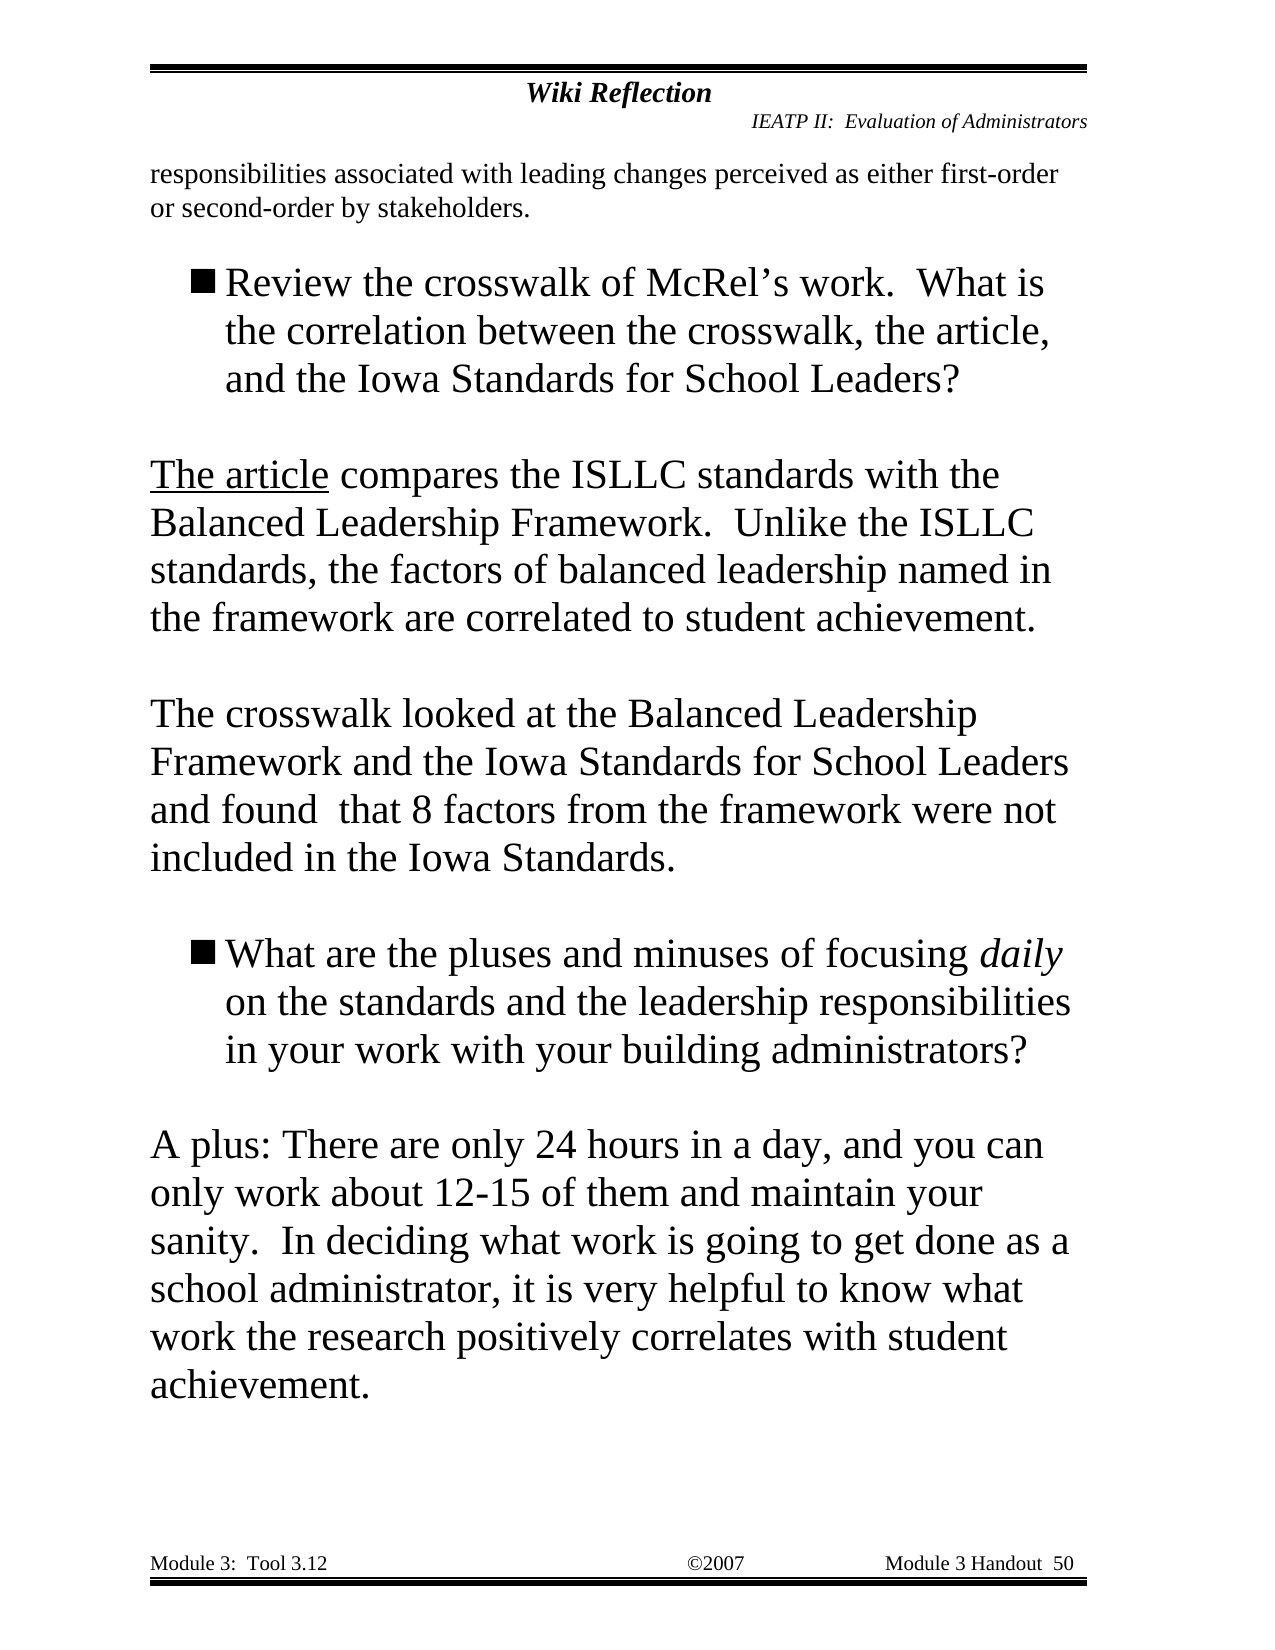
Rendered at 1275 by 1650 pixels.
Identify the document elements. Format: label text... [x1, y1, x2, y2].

text A plus: There are only 24 hours in a day, and you can only work about 12-15 of them and maintain your sanity. In deciding what work is going to get done as a school administrator, it is very helpful to know what work the research positively correlates with student achievement. [150, 1120, 1087, 1407]
list What are the pluses and minuses of focusing daily on the standards and the leadership responsibilities in your work with your building administrators? [187, 928, 1087, 1072]
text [150, 157, 1087, 224]
text The article compares the ISLLC standards with the Balanced Leadership Framework. Unlike the ISLLC standards, the factors of balanced leadership named in the framework are correlated to student achievement. [150, 449, 1087, 641]
list Review the crosswalk of McRel’s work. What is the correlation between the crosswalk, the article, and the Iowa Standards for School Leaders? [187, 257, 1087, 401]
text The crosswalk looked at the Balanced Leadership Framework and the Iowa Standards for School Leaders and found that 8 factors from the framework were not included in the Iowa Standards. [150, 689, 1087, 880]
